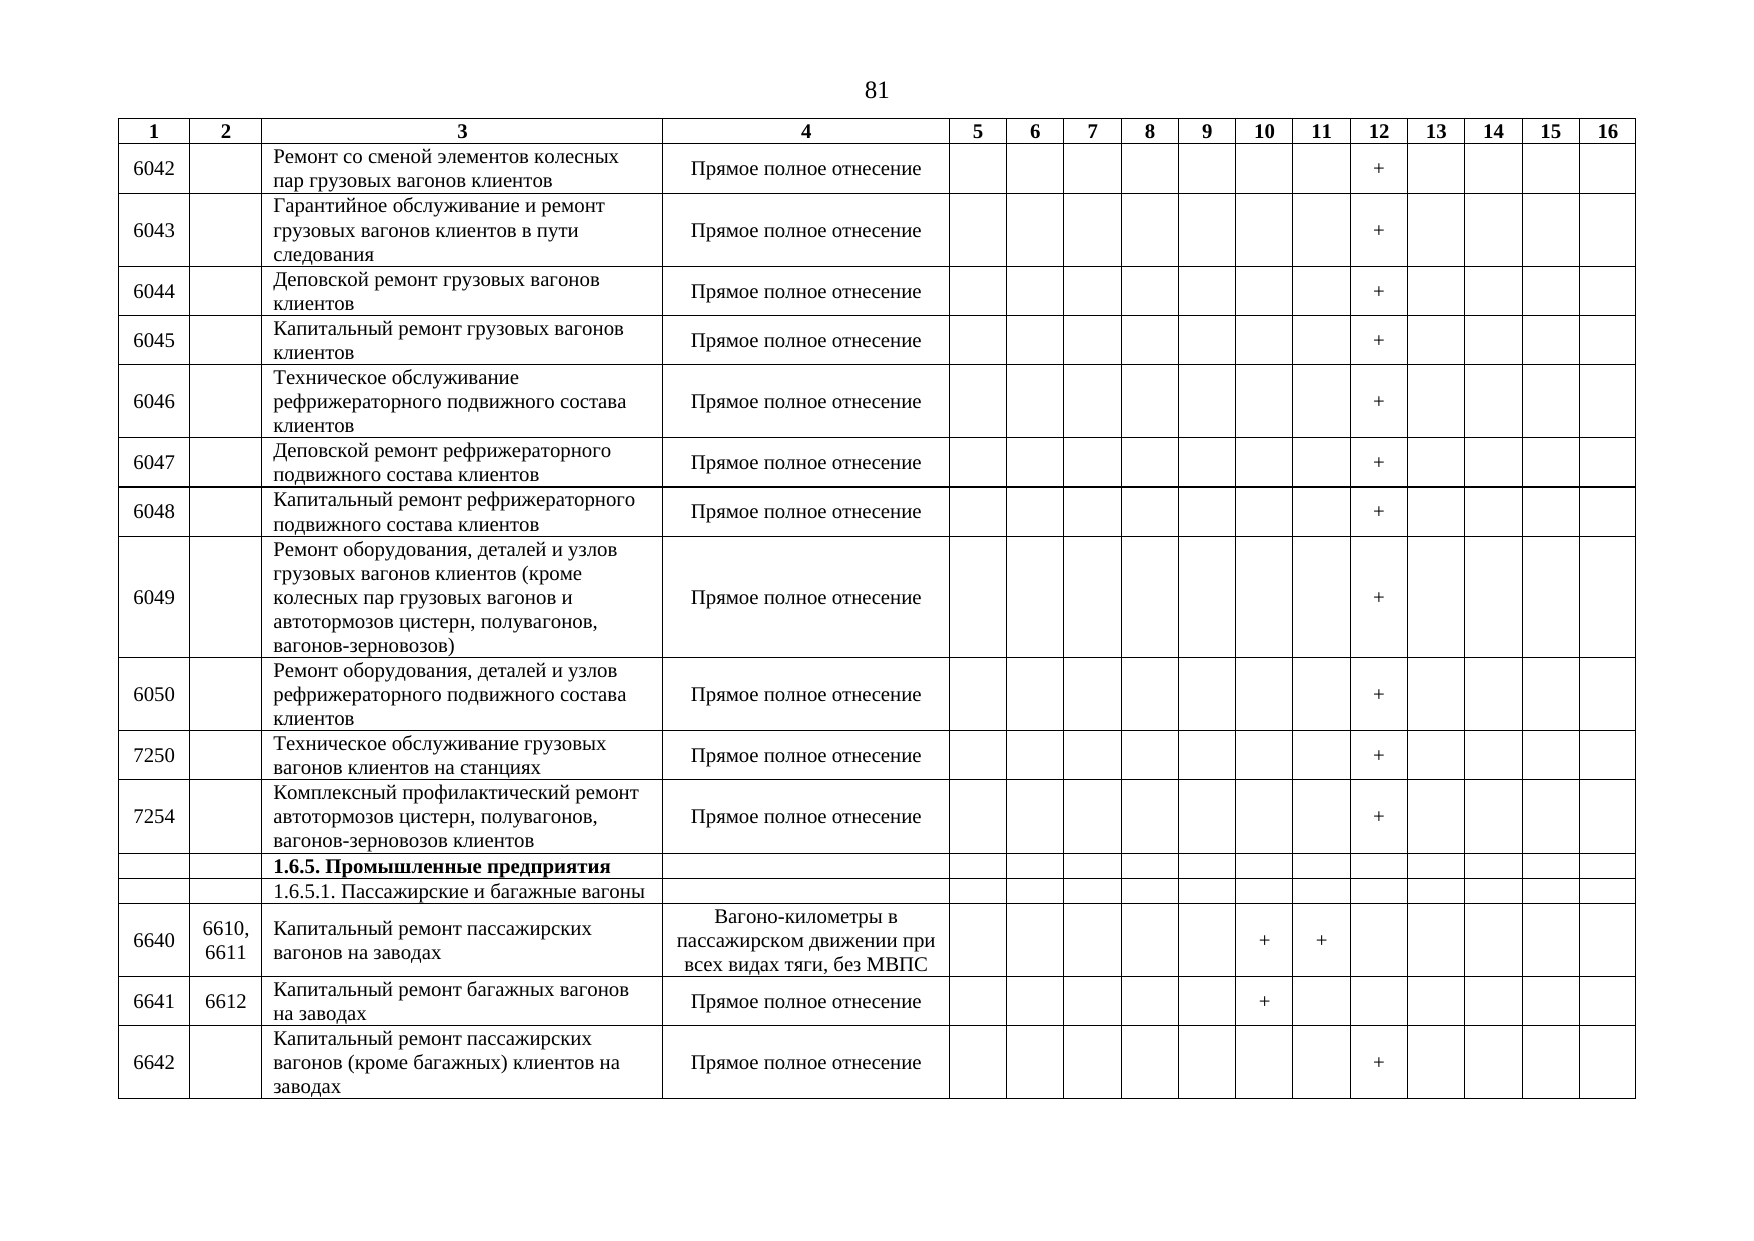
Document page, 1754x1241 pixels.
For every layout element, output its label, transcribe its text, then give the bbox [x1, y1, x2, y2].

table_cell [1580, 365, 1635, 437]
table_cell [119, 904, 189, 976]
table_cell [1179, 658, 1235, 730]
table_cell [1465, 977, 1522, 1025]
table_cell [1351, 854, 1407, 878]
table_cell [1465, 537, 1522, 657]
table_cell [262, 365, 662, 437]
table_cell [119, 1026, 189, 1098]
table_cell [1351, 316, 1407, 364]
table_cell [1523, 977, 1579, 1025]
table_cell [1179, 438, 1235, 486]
table_header 7 [1064, 119, 1121, 143]
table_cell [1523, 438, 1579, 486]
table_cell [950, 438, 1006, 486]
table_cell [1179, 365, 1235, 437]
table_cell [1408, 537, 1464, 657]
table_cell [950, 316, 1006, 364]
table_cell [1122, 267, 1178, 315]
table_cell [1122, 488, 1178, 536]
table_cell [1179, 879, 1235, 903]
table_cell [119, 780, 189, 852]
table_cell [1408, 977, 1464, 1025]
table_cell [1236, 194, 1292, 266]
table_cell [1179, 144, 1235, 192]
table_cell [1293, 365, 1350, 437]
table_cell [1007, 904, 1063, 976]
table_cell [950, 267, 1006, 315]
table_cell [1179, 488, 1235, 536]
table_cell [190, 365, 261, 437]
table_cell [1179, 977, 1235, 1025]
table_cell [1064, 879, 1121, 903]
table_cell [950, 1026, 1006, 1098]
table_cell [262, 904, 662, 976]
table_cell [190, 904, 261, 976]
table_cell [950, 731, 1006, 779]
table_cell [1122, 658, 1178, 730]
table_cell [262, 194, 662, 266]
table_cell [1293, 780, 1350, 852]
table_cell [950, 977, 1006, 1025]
table_header 3 [262, 119, 662, 143]
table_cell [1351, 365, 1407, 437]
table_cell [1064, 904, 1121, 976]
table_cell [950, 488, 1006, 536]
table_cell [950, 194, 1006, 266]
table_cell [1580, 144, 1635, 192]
table_header 10 [1236, 119, 1292, 143]
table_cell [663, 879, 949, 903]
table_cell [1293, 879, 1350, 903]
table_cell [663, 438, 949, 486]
table_header 13 [1408, 119, 1464, 143]
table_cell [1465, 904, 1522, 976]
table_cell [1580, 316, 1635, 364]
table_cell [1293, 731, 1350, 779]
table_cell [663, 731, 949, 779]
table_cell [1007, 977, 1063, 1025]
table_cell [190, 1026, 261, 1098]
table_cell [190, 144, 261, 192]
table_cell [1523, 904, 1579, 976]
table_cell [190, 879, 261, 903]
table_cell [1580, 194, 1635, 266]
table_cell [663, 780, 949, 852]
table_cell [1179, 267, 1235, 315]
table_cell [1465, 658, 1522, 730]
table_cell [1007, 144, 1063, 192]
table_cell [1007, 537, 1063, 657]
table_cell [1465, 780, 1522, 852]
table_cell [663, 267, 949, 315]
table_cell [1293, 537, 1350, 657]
table_header 2 [190, 119, 261, 143]
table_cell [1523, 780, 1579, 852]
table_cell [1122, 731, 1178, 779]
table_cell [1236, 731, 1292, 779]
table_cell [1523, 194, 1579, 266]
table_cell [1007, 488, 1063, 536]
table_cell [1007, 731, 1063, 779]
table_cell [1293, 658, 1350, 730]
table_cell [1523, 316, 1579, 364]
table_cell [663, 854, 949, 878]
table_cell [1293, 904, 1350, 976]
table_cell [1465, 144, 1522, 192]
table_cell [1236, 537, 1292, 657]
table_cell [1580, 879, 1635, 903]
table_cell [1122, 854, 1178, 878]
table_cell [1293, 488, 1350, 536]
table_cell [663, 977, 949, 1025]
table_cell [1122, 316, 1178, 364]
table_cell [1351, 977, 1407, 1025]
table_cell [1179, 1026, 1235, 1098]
table_header 14 [1465, 119, 1522, 143]
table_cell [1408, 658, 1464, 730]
table_header 12 [1351, 119, 1407, 143]
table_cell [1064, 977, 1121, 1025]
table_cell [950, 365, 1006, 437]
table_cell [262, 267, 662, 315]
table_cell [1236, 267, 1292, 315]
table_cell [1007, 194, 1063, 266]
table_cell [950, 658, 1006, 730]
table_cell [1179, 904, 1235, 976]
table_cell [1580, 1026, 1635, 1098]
table_header 1 [119, 119, 189, 143]
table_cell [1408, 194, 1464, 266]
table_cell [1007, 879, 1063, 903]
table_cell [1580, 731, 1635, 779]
table_header 15 [1523, 119, 1579, 143]
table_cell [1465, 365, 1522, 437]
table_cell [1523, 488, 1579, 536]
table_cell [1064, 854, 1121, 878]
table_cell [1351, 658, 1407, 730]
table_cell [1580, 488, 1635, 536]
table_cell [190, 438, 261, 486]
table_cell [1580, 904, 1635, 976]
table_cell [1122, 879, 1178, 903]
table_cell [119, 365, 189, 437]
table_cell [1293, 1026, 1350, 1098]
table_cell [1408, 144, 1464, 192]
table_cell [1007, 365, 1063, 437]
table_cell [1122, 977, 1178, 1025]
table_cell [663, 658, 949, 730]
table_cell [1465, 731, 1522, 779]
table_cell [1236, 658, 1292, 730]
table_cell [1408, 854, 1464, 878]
table_header 6 [1007, 119, 1063, 143]
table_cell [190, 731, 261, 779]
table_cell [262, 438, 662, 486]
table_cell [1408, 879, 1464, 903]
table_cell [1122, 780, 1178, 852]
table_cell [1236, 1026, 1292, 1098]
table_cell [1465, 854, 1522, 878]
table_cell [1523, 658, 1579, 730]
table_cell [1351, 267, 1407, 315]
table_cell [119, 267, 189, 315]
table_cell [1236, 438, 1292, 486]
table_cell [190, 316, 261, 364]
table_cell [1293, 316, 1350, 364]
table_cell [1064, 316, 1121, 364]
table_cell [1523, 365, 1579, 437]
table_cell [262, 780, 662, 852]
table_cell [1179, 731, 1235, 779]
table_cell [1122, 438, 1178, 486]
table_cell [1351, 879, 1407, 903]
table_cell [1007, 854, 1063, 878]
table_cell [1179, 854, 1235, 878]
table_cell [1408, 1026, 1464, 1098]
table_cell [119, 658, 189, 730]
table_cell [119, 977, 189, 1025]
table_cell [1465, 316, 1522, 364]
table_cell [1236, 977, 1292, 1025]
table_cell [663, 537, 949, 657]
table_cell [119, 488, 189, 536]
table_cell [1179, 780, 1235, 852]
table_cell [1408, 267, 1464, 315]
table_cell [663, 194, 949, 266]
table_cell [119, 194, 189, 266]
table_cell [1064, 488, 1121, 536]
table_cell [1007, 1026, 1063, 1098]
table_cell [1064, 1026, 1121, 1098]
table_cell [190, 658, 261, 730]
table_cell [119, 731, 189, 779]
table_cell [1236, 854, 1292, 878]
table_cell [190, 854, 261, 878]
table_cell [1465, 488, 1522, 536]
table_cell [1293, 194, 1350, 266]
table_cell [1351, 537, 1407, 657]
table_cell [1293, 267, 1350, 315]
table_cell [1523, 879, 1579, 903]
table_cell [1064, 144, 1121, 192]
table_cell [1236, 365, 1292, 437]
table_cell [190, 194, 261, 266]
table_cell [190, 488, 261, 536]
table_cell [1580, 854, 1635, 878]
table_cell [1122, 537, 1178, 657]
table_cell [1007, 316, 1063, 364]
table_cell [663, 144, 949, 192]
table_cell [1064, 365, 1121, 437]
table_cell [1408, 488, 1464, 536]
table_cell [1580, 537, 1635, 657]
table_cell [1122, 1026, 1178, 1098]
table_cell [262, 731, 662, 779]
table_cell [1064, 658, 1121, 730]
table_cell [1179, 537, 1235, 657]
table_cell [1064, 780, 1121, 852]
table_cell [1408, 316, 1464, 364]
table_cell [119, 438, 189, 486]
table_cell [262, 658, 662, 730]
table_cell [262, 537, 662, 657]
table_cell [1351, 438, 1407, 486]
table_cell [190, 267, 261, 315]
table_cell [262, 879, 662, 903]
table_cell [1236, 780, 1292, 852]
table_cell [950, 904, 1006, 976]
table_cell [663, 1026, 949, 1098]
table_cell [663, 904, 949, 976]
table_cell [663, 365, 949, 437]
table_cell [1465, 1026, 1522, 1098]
table_header 5 [950, 119, 1006, 143]
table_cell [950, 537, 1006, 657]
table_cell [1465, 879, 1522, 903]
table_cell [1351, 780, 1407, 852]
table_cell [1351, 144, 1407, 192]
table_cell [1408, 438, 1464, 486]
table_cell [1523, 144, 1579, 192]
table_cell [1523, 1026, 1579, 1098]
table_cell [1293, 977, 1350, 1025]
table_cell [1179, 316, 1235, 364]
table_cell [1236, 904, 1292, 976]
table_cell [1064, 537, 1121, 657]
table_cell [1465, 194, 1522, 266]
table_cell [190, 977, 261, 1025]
table_header 11 [1293, 119, 1350, 143]
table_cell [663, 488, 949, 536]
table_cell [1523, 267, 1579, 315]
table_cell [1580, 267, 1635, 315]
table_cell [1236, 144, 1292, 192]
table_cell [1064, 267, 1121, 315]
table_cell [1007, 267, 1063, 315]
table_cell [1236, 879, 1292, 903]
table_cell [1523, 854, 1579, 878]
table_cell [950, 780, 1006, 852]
table_header 4 [663, 119, 949, 143]
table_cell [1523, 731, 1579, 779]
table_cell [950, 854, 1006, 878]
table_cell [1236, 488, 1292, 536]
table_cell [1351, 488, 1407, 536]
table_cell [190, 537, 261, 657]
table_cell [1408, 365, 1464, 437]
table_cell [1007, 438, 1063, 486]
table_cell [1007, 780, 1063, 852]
table_header 8 [1122, 119, 1178, 143]
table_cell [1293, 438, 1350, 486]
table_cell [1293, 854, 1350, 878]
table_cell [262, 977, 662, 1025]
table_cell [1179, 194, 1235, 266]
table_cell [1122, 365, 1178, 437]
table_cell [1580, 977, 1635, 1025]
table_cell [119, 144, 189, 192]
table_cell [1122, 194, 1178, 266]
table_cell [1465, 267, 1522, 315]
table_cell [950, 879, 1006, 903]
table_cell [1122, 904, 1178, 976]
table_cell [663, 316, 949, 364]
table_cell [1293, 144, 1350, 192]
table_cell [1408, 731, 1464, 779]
table_header 9 [1179, 119, 1235, 143]
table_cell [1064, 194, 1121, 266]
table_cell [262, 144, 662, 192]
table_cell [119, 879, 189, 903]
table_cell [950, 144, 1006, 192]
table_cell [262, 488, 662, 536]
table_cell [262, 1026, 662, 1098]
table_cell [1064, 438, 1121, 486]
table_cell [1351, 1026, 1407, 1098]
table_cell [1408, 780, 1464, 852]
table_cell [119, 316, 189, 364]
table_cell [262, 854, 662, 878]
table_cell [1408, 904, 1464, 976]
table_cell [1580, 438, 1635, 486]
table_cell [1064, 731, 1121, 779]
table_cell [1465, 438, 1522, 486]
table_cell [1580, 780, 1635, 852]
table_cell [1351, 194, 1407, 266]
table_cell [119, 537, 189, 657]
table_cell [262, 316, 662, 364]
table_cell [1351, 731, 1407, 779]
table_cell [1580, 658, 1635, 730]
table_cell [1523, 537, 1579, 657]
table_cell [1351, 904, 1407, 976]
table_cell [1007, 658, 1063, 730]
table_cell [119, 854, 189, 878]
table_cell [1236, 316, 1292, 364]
table_header 16 [1580, 119, 1635, 143]
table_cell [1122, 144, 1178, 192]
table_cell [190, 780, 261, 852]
